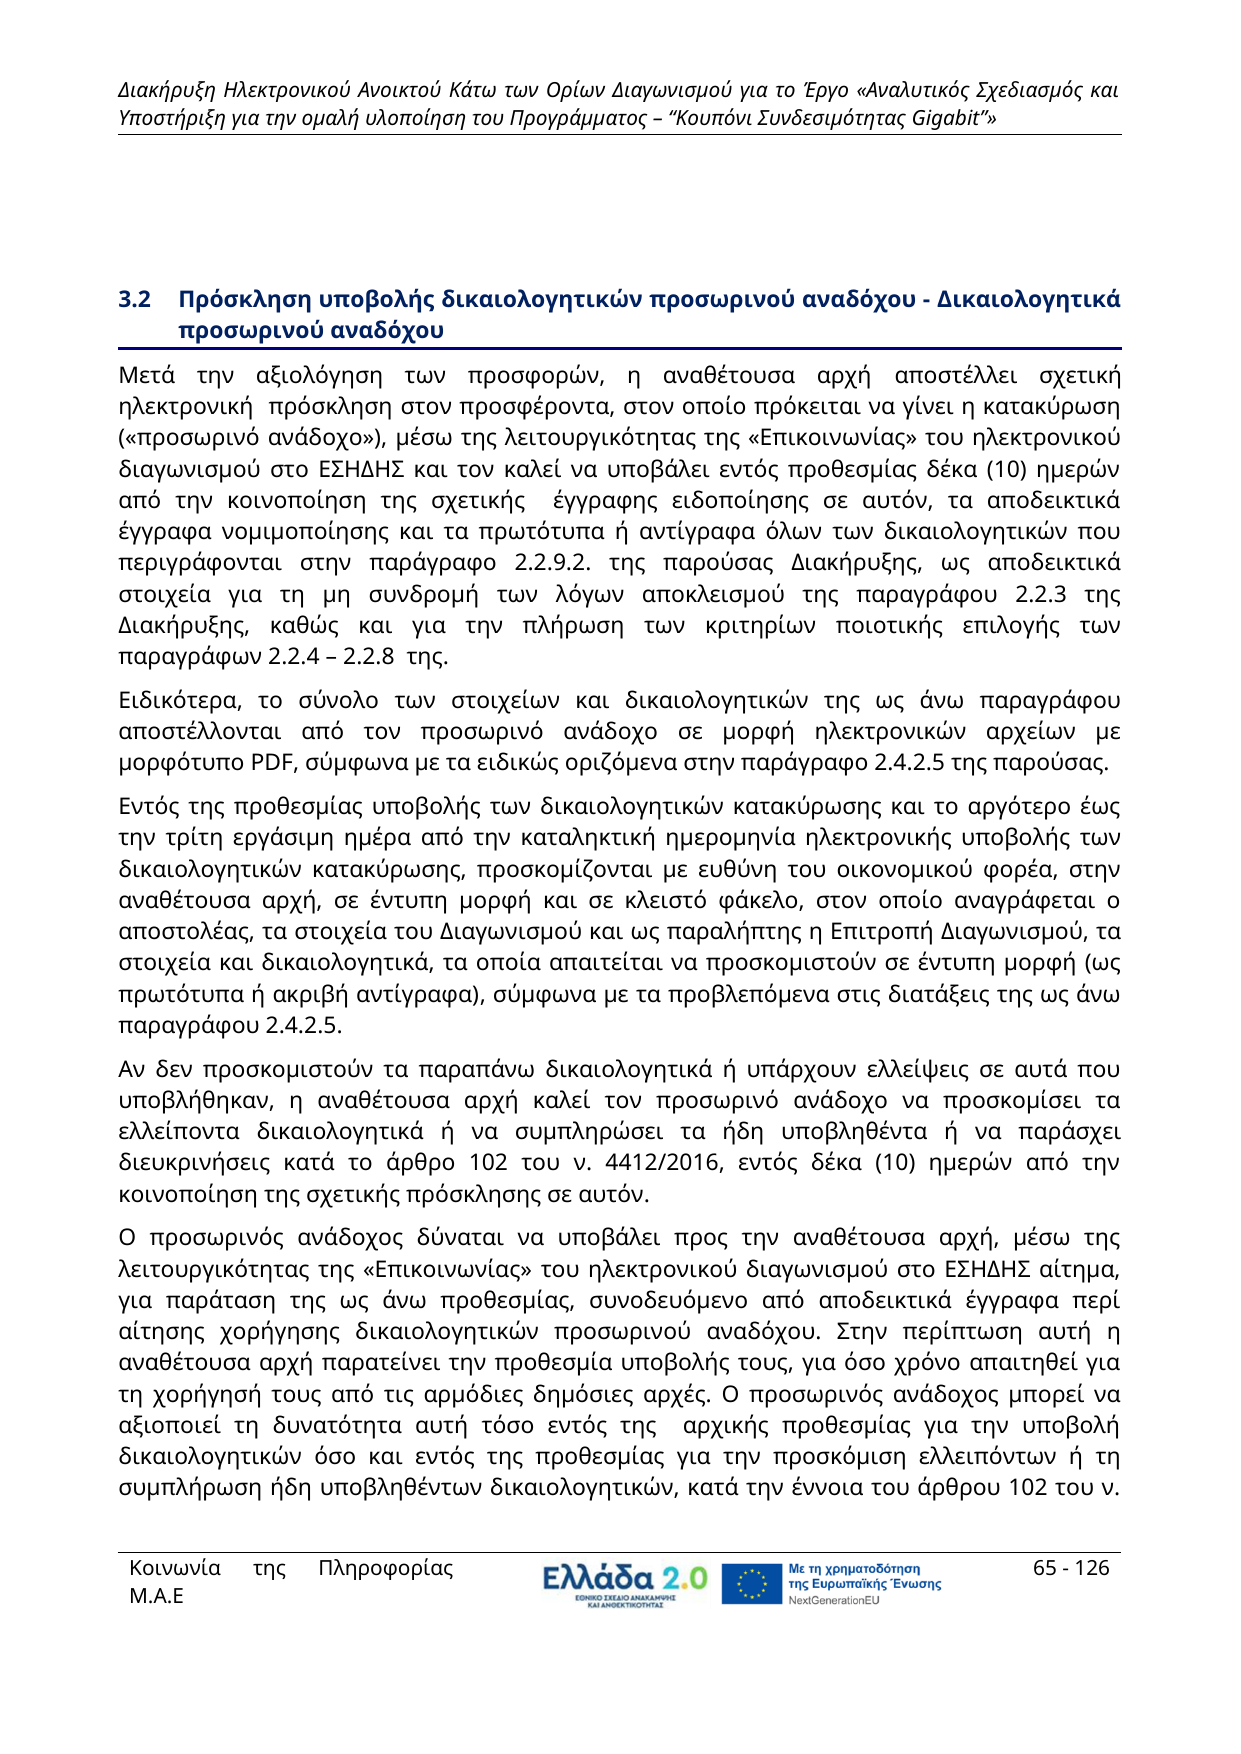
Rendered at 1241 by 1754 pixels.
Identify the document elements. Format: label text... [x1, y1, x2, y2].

subtitle Πρόσκληση υποβολής δικαιολογητικών προσωρινού αναδόχου - Δικαιολογητικά προσωρινού αναδόχου [118, 283, 1122, 347]
text Μετά την αξιολόγηση των προσφορών, η αναθέτουσα αρχή αποστέλλει σχετική ηλεκτρονική πρόσκληση στον προσφέροντα, στον οποίο πρόκειται να γίνει η κατακύρωση («προσωρινό ανάδοχο»), μέσω της λειτουργικότητας της «Επικοινωνίας» του ηλεκτρονικού διαγωνισμού στο ΕΣΗΔΗΣ και τον καλεί να υποβάλει εντός προθεσμίας δέκα (10) ημερών από την κοινοποίηση της σχετικής έγγραφης ειδοποίησης σε αυτόν, τα αποδεικτικά έγγραφα νομιμοποίησης και τα πρωτότυπα ή αντίγραφα όλων των δικαιολογητικών που περιγράφονται στην παράγραφο 2.2.9.2. της παρούσας Διακήρυξης, ως αποδεικτικά στοιχεία για τη μη συνδρομή των λόγων αποκλεισμού της παραγράφου 2.2.3 της Διακήρυξης, καθώς και για την πλήρωση των κριτηρίων ποιοτικής επιλογής των παραγράφων 2.2.4 – 2.2.8 της. [118, 359, 1122, 671]
text Εντός της προθεσμίας υποβολής των δικαιολογητικών κατακύρωσης και το αργότερο έως την τρίτη εργάσιμη ημέρα από την καταληκτική ημερομηνία ηλεκτρονικής υποβολής των δικαιολογητικών κατακύρωσης, προσκομίζονται με ευθύνη του οικονομικού φορέα, στην αναθέτουσα αρχή, σε έντυπη μορφή και σε κλειστό φάκελο, στον οποίο αναγράφεται ο αποστολέας, τα στοιχεία του Διαγωνισμού και ως παραλήπτης η Επιτροπή Διαγωνισμού, τα στοιχεία και δικαιολογητικά, τα οποία απαιτείται να προσκομιστούν σε έντυπη μορφή (ως πρωτότυπα ή ακριβή αντίγραφα), σύμφωνα με τα προβλεπόμενα στις διατάξεις της ως άνω παραγράφου 2.4.2.5. [118, 790, 1122, 1040]
picture [541, 1557, 948, 1609]
text Ειδικότερα, το σύνολο των στοιχείων και δικαιολογητικών της ως άνω παραγράφου αποστέλλονται από τον προσωρινό ανάδοχο σε μορφή ηλεκτρονικών αρχείων με μορφότυπο PDF, σύμφωνα με τα ειδικώς οριζόμενα στην παράγραφο 2.4.2.5 της παρούσας. [118, 684, 1122, 777]
text Αν δεν προσκομιστούν τα παραπάνω δικαιολογητικά ή υπάρχουν ελλείψεις σε αυτά που υπoβλήθηκαν, η αναθέτουσα αρχή καλεί τον προσωρινό ανάδοχο να προσκομίσει τα ελλείποντα δικαιολογητικά ή να συμπληρώσει τα ήδη υποβληθέντα ή να παράσχει διευκρινήσεις κατά το άρθρο 102 του ν. 4412/2016, εντός δέκα (10) ημερών από την κοινοποίηση της σχετικής πρόσκλησης σε αυτόν. [118, 1052, 1122, 1209]
